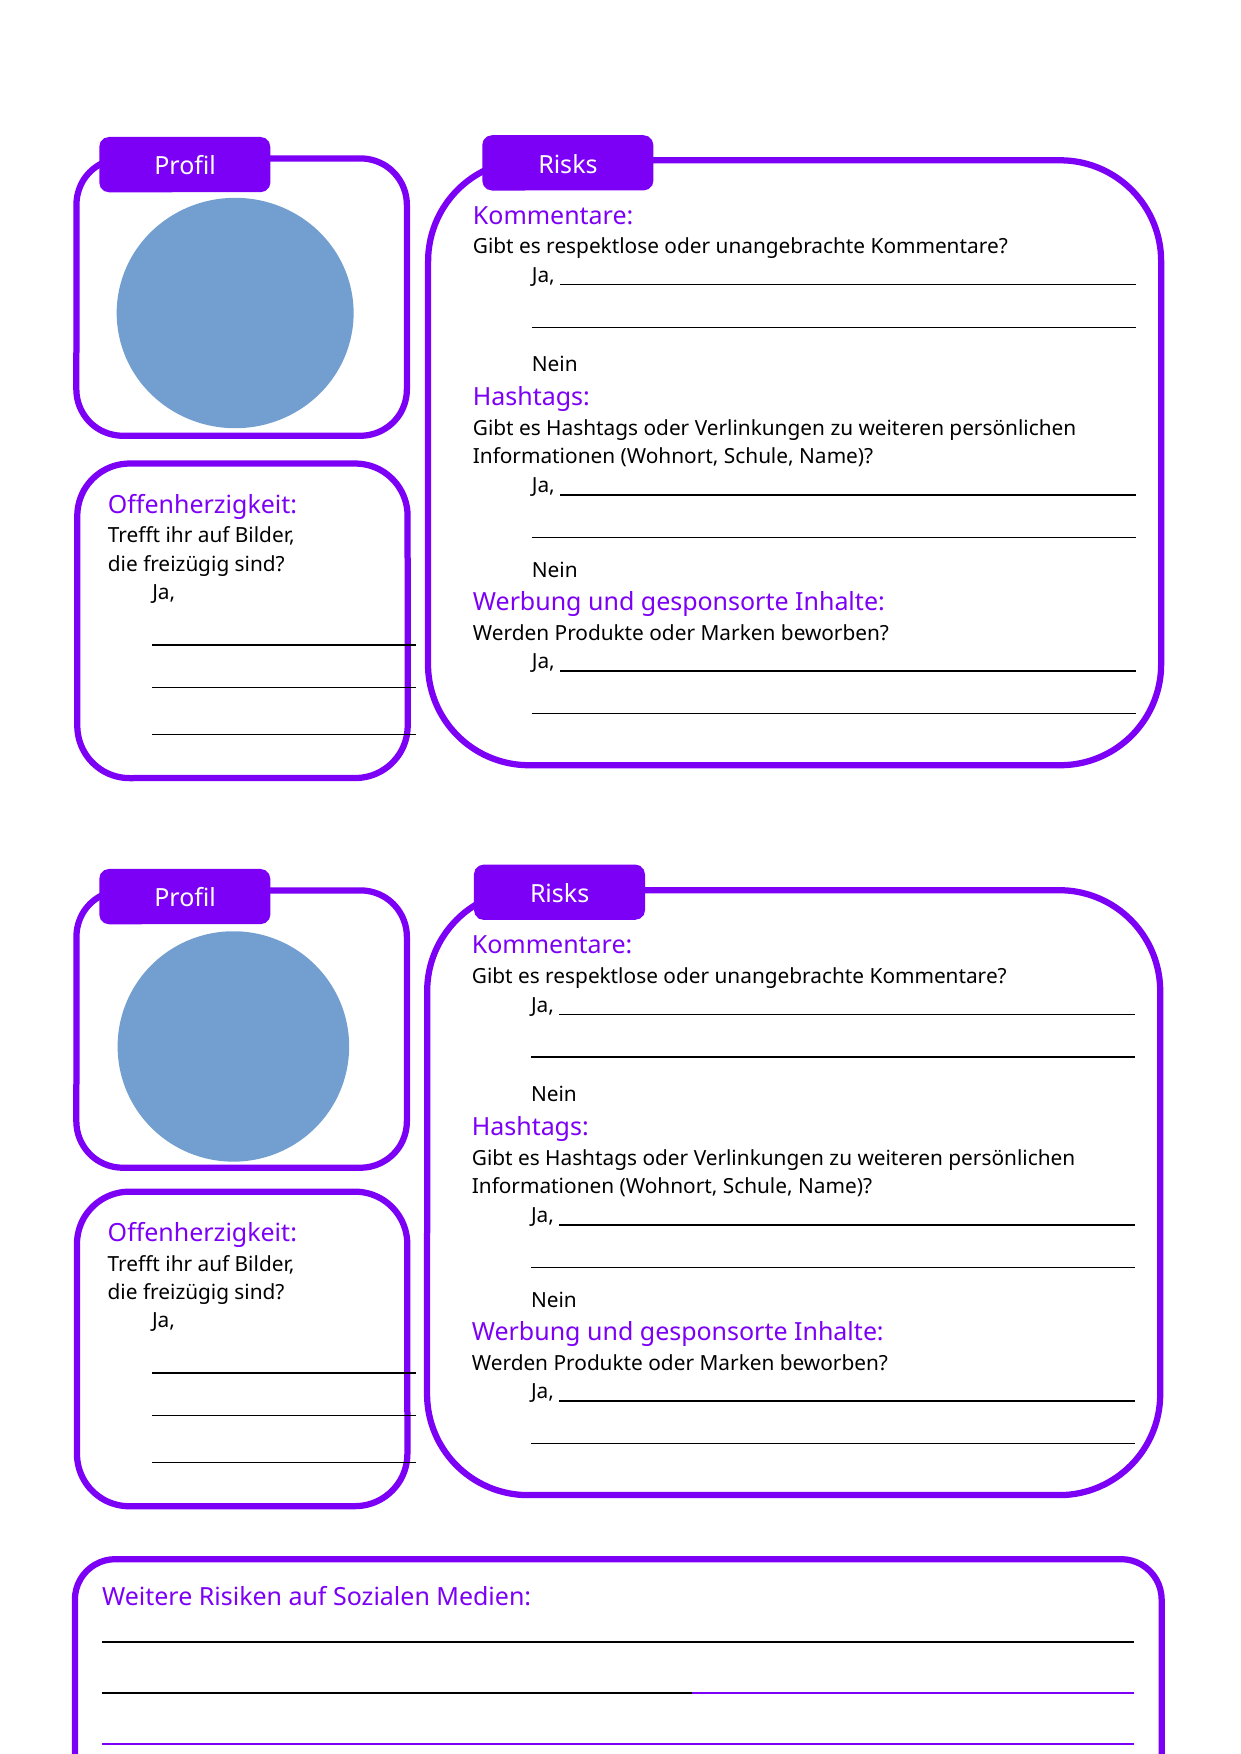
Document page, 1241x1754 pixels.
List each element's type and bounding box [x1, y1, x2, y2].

picture [117, 931, 350, 1162]
picture [116, 197, 354, 429]
